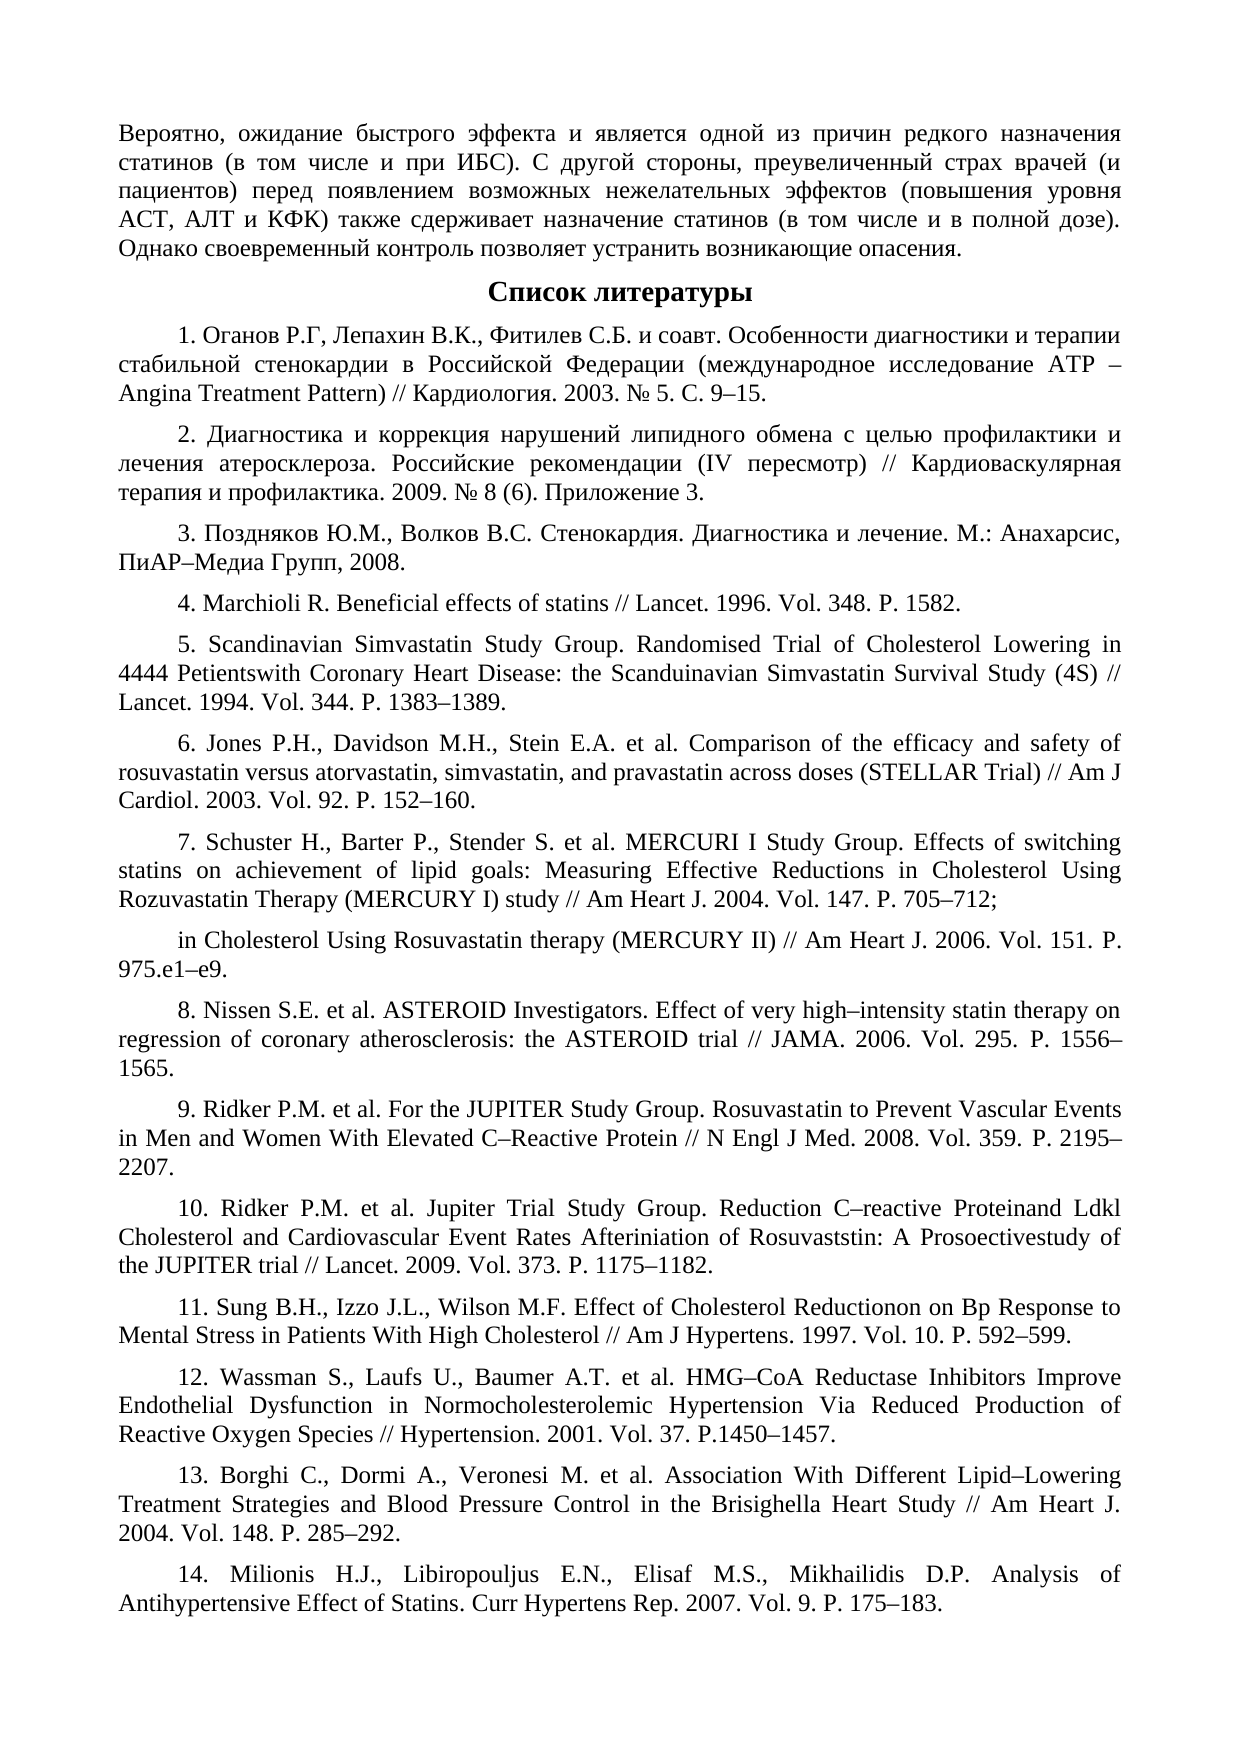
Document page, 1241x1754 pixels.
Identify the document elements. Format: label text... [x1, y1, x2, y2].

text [118, 118, 1122, 262]
text 2. Диагностика и коррекция нарушений липидного обмена с целью профилактики и лечения атеросклероза. Российские рекомендации (IV пересмотр) // Кардиоваскулярная терапия и профилактика. 2009. № 8 (6). Приложение 3. [118, 419, 1122, 505]
text in Cholesterol Using Rosuvastatin therapy (MERCURY II) // Am Heart J. 2006. Vol. 151. Р. 975.e1–e9. [118, 925, 1122, 983]
text 12. Wassman S., Laufs U., Baumer A.T. et al. HMG–CoA Reductase Inhibitors Improve Endothelial Dysfunction in Normocholesterolemic Hypertension Via Reduced Production of Reactive Oxygen Species // Hypertension. 2001. Vol. 37. Р.1450–1457. [118, 1362, 1122, 1448]
text 8. Nissen S.E. et al. ASTEROID Investigators. Effect of very high–intensity statin therapy on regression of coronary atherosclerosis: the ASTEROID trial // JAMA. 2006. Vol. 295. Р. 1556–1565. [118, 995, 1122, 1082]
text 3. Поздняков Ю.М., Волков В.С. Стенокардия. Диагностика и лечение. М.: Анахарсис, ПиАР–Медиа Групп, 2008. [118, 518, 1122, 575]
text 13. Borghi C., Dormi A., Veronesi М. et al. Association With Different Lipid–Lowering Treatment Strategies and Blood Pressure Control in the Brisighella Heart Study // Am Heart J. 2004. Vol. 148. Р. 285–292. [118, 1460, 1122, 1547]
text 11. Sung B.H., Izzo J.L., Wilson M.F. Effect of Cholesterol Reductionon on Bp Response to Mental Stress in Patients With High Cholesterol // Am J Hypertens. 1997. Vol. 10. Р. 592–599. [118, 1292, 1122, 1349]
text 7. Schuster H., Barter P., Stender S. et al. MERCURI I Study Group. Effects of switching statins on achievement of lipid goals: Measuring Effective Reductions in Cholesterol Using Rozuvastatin Therapy (MERCURY I) study // Am Heart J. 2004. Vol. 147. Р. 705–712; [118, 827, 1122, 913]
text 14. Milionis H.J., Libiropouljus E.N., Elisaf M.S., Mikhailidis D.P. Analysis of Antihypertensive Effect of Statins. Curr Hypertens Rep. 2007. Vol. 9. Р. 175–183. [118, 1559, 1122, 1617]
text 10. Ridker P.M. et al. Jupiter Trial Study Group. Reduction C–reactive Proteinand Ldkl Cholesterol and Cardiovascular Event Rates Afteriniation of Rosuvaststin: A Prosoectivestudy of the JUPITER trial // Lancet. 2009. Vol. 373. Р. 1175–1182. [118, 1193, 1122, 1279]
text 9. Ridker P.M. et al. For the JUPITER Study Group. Rosuvastаtin to Prevent Vascular Events in Men and Women With Elevated C–Reactive Protein // N Engl J Med. 2008. Vol. 359. Р. 2195–2207. [118, 1094, 1122, 1180]
text 5. Scandinavian Simvastatin Study Group. Randomised Trial of Cholesterol Lowering in 4444 Petientswith Coronary Heart Disease: the Scanduinavian Simvastatin Survival Study (4S) // Lancet. 1994. Vol. 344. Р. 1383–1389. [118, 629, 1122, 715]
text 1. Оганов Р.Г, Лепахин В.К., Фитилев С.Б. и соавт. Особенности диагностики и терапии стабильной стенокардии в Российской Федерации (международное исследование АТР – Angina Treatment Pattern) // Кардиология. 2003. № 5. С. 9–15. [118, 320, 1122, 407]
text Список литературы [118, 274, 1122, 308]
text 4. Marchioli R. Beneficial effects of statins // Lancet. 1996. Vol. 348. Р. 1582. [118, 588, 1122, 617]
text 6. Jones P.H., Davidson M.H., Stein E.A. et al. Comparison of the efficacy and safety of rosuvastatin versus atorvastatin, simvastatin, and pravastatin across doses (STELLAR Trial) // Am J Cardiol. 2003. Vol. 92. Р. 152–160. [118, 728, 1122, 814]
